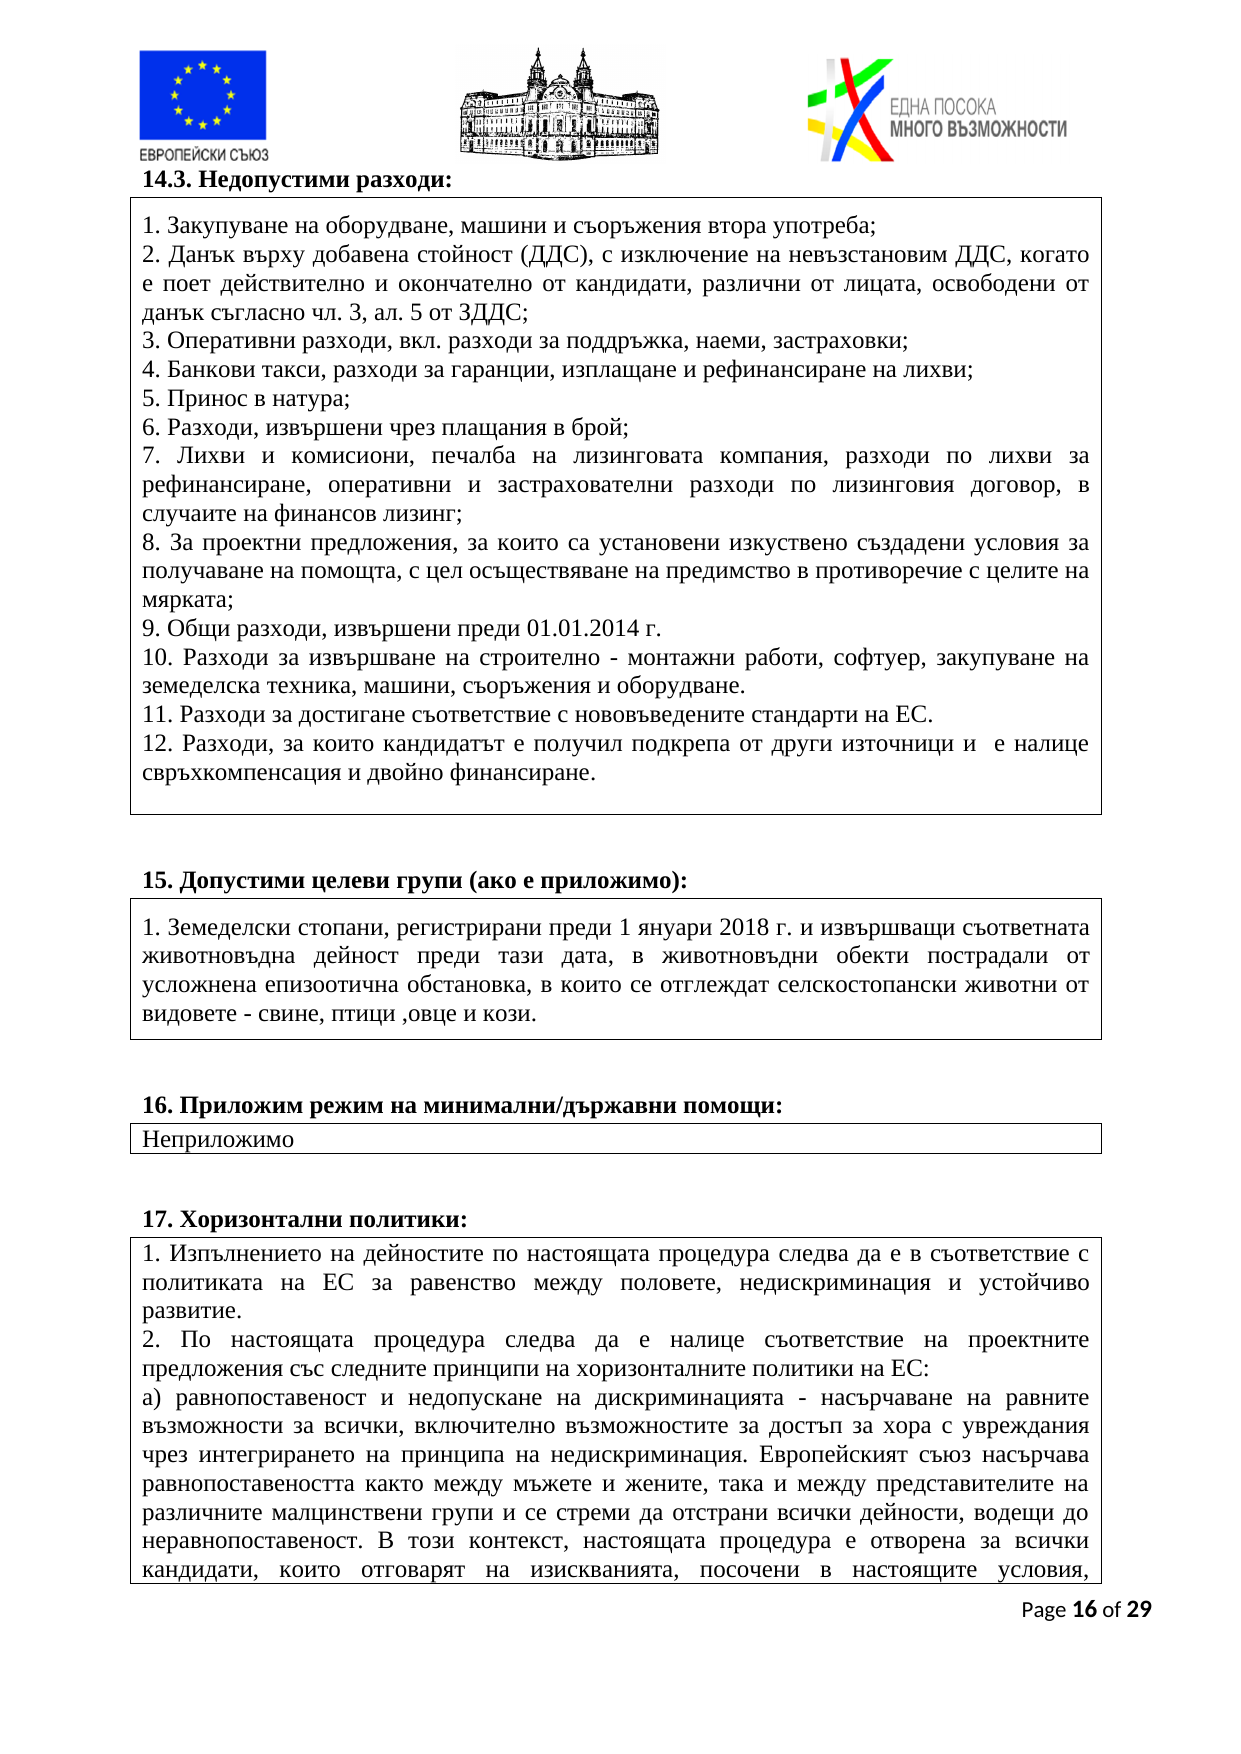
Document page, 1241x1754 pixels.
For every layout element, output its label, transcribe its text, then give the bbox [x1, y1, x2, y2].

picture [139, 49, 270, 164]
subtitle 14.3. Недопустими разходи: [142, 164, 1152, 192]
subtitle 15. Допустими целеви групи (ако е приложимо): [142, 865, 1152, 894]
table_header Неприложимо [131, 1124, 1101, 1153]
picture [455, 44, 667, 164]
table_header 1. Закупуване на оборудване, машини и съоръжения втора употреба; 2. Данък върху добавена стойност (ДДС), с изключение на невъзстановим ДДС, когато е поет действително и окончателно от кандидати, различни от лицата, освободени от данък съгласно чл. 3, ал. 5 от ЗДДС; 3. Оперативни разходи, вкл. разходи за поддръжка, наеми, застраховки; 4. Банкови такси, разходи за гаранции, изплащане и рефинансиране на лихви; 5. Принос в натура; 6. Разходи, извършени чрез плащания в брой; 7. Лихви и комисиони, печалба на лизинговата компания, разходи по лихви за рефинансиране, оперативни и застрахователни разходи по лизинговия договор, в случаите на финансов лизинг; 8. За проектни предложения, за които са установени изкуствено създадени условия за получаване на помощта, с цел осъществяване на предимство в противоречие с целите на мярката; 9. Общи разходи, извършени преди 01.01.2014 г. 10. Разходи за извършване на строително - монтажни работи, софтуер, закупуване на земеделска техника, машини, съоръжения и оборудване. 11. Разходи за достигане съответствие с нововъведените стандарти на ЕС. 12. Разходи, за които кандидатът е получил подкрепа от други източници и е налице свръхкомпенсация и двойно финансиране. [131, 198, 1101, 814]
table_header 1. Земеделски стопани, регистрирани преди 1 януари 2018 г. и извършващи съответната животновъдна дейност преди тази дата, в животновъдни обекти пострадали от усложнена епизоотична обстановка, в които се отглеждат селскостопански животни от видовете - свине, птици ,овце и кози. [131, 899, 1101, 1039]
picture [800, 54, 1070, 164]
subtitle 17. Хоризонтални политики: [142, 1204, 1152, 1233]
subtitle 16. Приложим режим на минимални/държавни помощи: [142, 1090, 1152, 1119]
